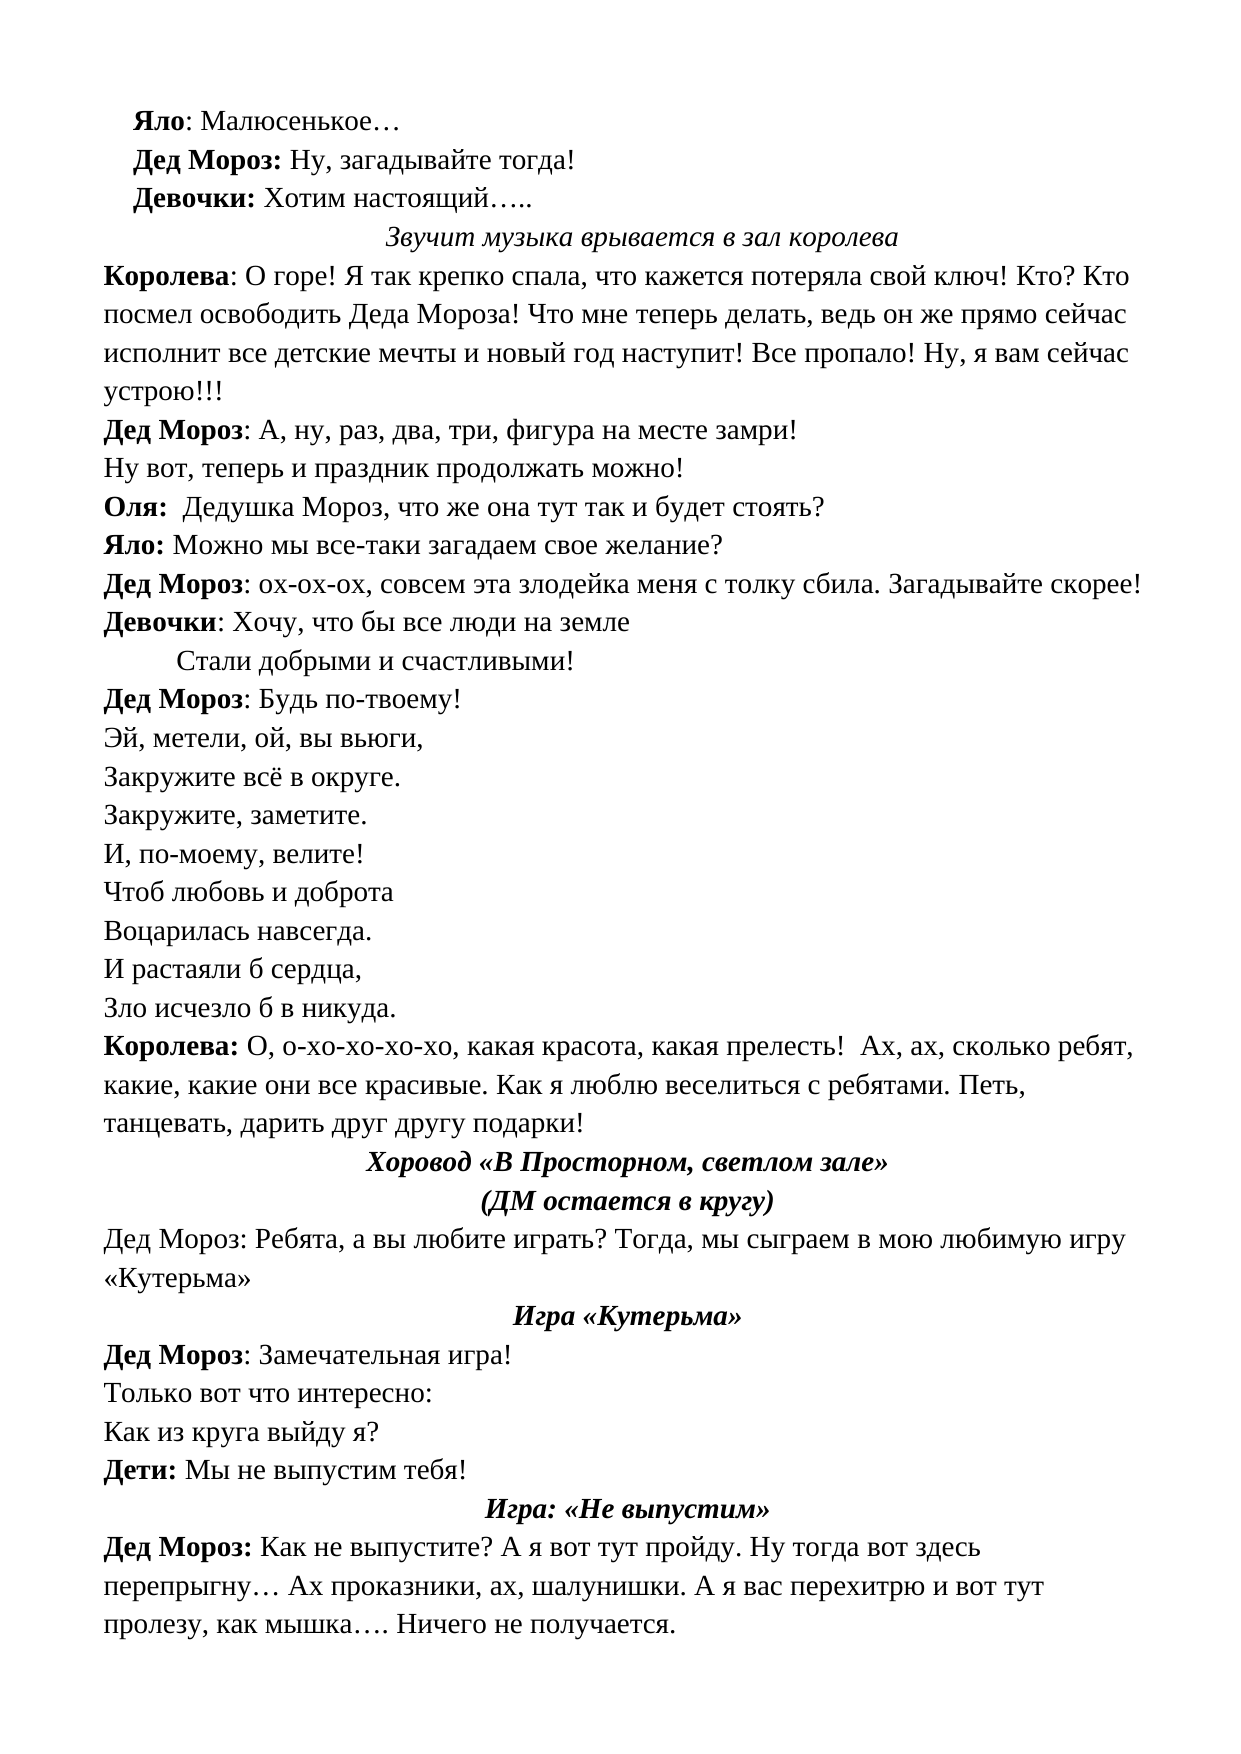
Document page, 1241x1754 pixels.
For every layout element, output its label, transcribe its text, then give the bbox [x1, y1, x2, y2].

text Королева: О, о-хо-хо-хо-хо, какая красота, какая прелесть! Ах, ах, сколько ребят, какие, какие они все красивые. Как я люблю веселиться с ребятами. Петь, танцевать, дарить друг другу подарки! [103, 1028, 1152, 1139]
text (ДМ остается в кругу) [103, 1183, 1152, 1216]
text Стали добрыми и счастливыми! [103, 643, 1152, 677]
text Хоровод «В Просторном, светлом зале» [103, 1144, 1152, 1178]
text Звучит музыка врывается в зал королева [133, 219, 1152, 253]
text Девочки: Хочу, что бы все люди на земле [103, 604, 1152, 638]
text Зло исчезло б в никуда. [103, 990, 1152, 1023]
text Дед Мороз: Ну, загадывайте тогда! [133, 142, 1152, 176]
text Воцарилась навсегда. [103, 913, 1152, 946]
text Девочки: Хотим настоящий….. [133, 181, 1152, 214]
text Эй, метели, ой, вы вьюги, [103, 720, 1152, 754]
text Закружите, заметите. [103, 797, 1152, 831]
text Игра: «Не выпустим» [103, 1491, 1152, 1524]
text Яло: Можно мы все-таки загадаем свое желание? [103, 527, 1152, 561]
text Дед Мороз: Ребята, а вы любите играть? Тогда, мы сыграем в мою любимую игру «Кутерьма» [103, 1221, 1152, 1293]
text И, по-моему, велите! [103, 836, 1152, 869]
text Игра «Кутерьма» [103, 1298, 1152, 1332]
text Яло: Малюсенькое… [133, 103, 1152, 137]
text Дети: Мы не выпустим тебя! [103, 1452, 1152, 1486]
text Чтоб любовь и доброта [103, 874, 1152, 908]
text Дед Мороз: ох-ох-ох, совсем эта злодейка меня с толку сбила. Загадывайте скорее! [103, 566, 1152, 599]
text Как из круга выйду я? [103, 1414, 1152, 1447]
text Только вот что интересно: [103, 1375, 1152, 1409]
text Дед Мороз: Как не выпустите? А я вот тут пройду. Ну тогда вот здесь перепрыгну… Ах проказники, ах, шалунишки. А я вас перехитрю и вот тут пролезу, как мышка…. Ничего не получается. [103, 1529, 1152, 1640]
text Дед Мороз: Замечательная игра! [103, 1337, 1152, 1370]
text Дед Мороз: А, ну, раз, два, три, фигура на месте замри! [103, 412, 1152, 445]
text Закружите всё в округе. [103, 759, 1152, 792]
text Королева: О горе! Я так крепко спала, что кажется потеряла свой ключ! Кто? Кто посмел освободить Деда Мороза! Что мне теперь делать, ведь он же прямо сейчас исполнит все детские мечты и новый год наступит! Все пропало! Ну, я вам сейчас устрою!!! [103, 258, 1152, 407]
text Дед Мороз: Будь по-твоему! [103, 682, 1152, 715]
text Оля: Дедушка Мороз, что же она тут так и будет стоять? [103, 489, 1152, 522]
text Ну вот, теперь и праздник продолжать можно! [103, 450, 1152, 484]
text И растаяли б сердца, [103, 951, 1152, 985]
